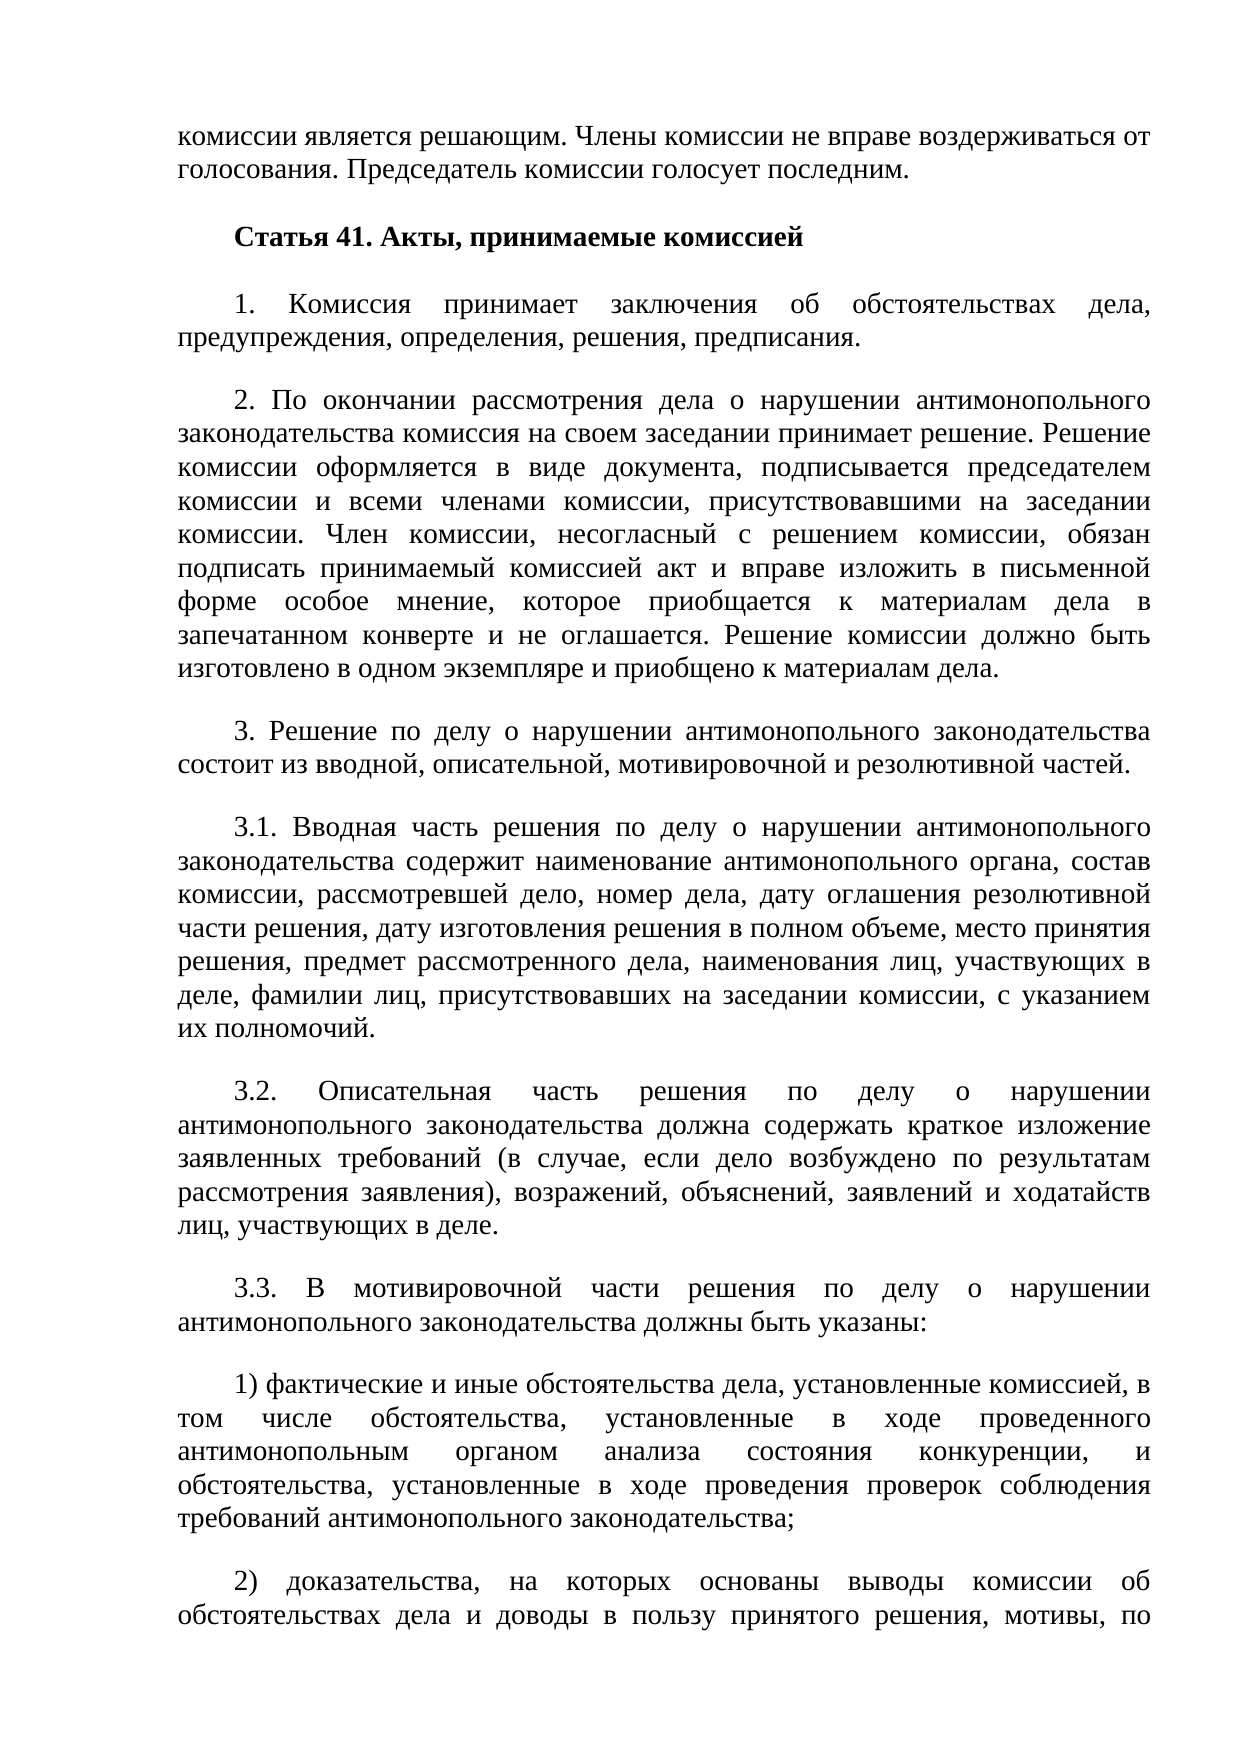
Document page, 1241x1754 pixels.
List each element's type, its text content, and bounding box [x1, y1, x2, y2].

text 3.3. В мотивировочной части решения по делу о нарушении антимонопольного законодательства должны быть указаны: [177, 1270, 1152, 1337]
text 1) фактические и иные обстоятельства дела, установленные комиссией, в том числе обстоятельства, установленные в ходе проведенного антимонопольным органом анализа состояния конкуренции, и обстоятельства, установленные в ходе проведения проверок соблюдения требований антимонопольного законодательства; [177, 1366, 1152, 1534]
text 3. Решение по делу о нарушении антимонопольного законодательства состоит из вводной, описательной, мотивировочной и резолютивной частей. [177, 713, 1152, 780]
title Статья 41. Акты, принимаемые комиссией [177, 219, 1152, 252]
text 3.1. Вводная часть решения по делу о нарушении антимонопольного законодательства содержит наименование антимонопольного органа, состав комиссии, рассмотревшей дело, номер дела, дату оглашения резолютивной части решения, дату изготовления решения в полном объеме, место принятия решения, предмет рассмотренного дела, наименования лиц, участвующих в деле, фамилии лиц, присутствовавших на заседании комиссии, с указанием их полномочий. [177, 809, 1152, 1044]
text 1. Комиссия принимает заключения об обстоятельствах дела, предупреждения, определения, решения, предписания. [177, 286, 1152, 353]
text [177, 1563, 1152, 1630]
text 3.2. Описательная часть решения по делу о нарушении антимонопольного законодательства должна содержать краткое изложение заявленных требований (в случае, если дело возбуждено по результатам рассмотрения заявления), возражений, объяснений, заявлений и ходатайств лиц, участвующих в деле. [177, 1073, 1152, 1241]
text 2. По окончании рассмотрения дела о нарушении антимонопольного законодательства комиссия на своем заседании принимает решение. Решение комиссии оформляется в виде документа, подписывается председателем комиссии и всеми членами комиссии, присутствовавшими на заседании комиссии. Член комиссии, несогласный с решением комиссии, обязан подписать принимаемый комиссией акт и вправе изложить в письменной форме особое мнение, которое приобщается к материалам дела в запечатанном конверте и не оглашается. Решение комиссии должно быть изготовлено в одном экземпляре и приобщено к материалам дела. [177, 382, 1152, 684]
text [177, 118, 1152, 185]
